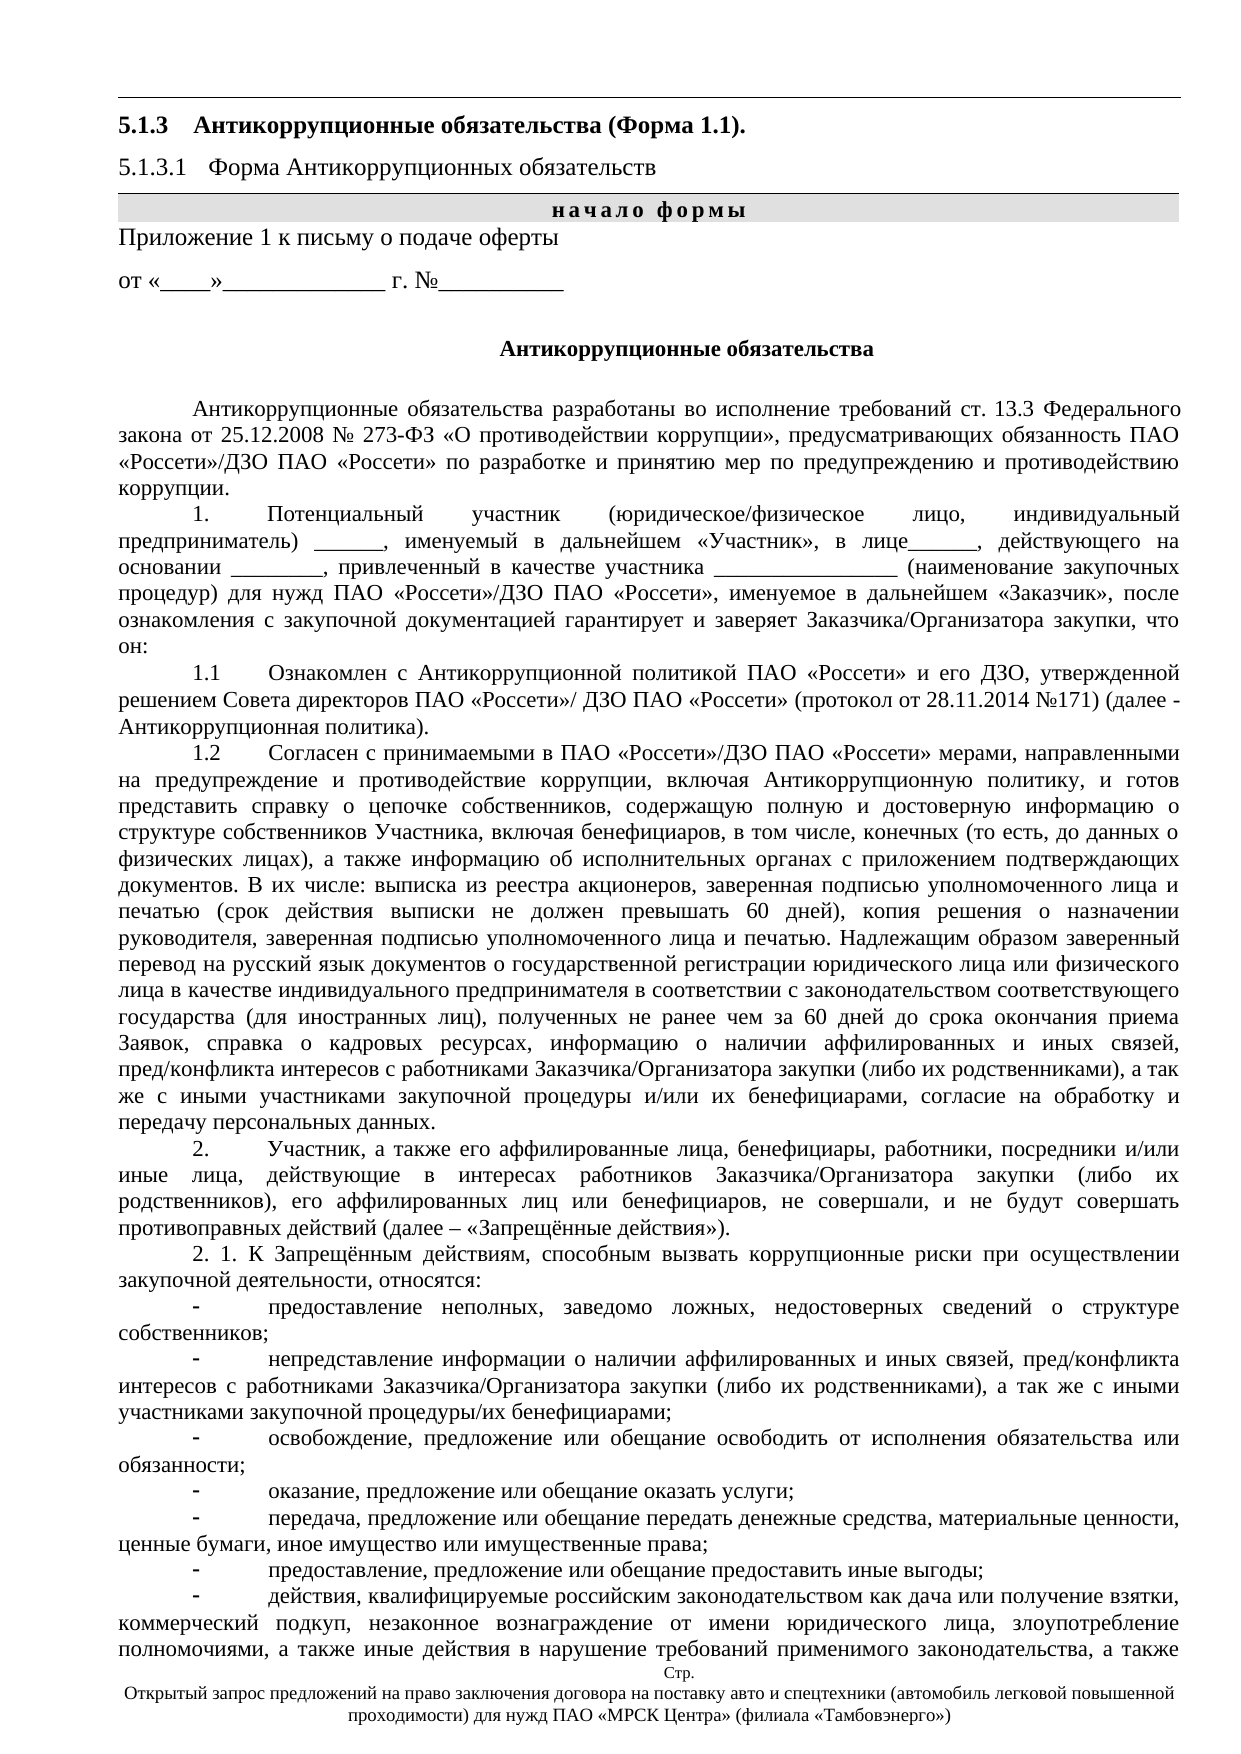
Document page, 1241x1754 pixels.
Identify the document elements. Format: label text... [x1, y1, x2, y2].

list Согласен с принимаемыми в ПАО «Россети»/ДЗО ПАО «Россети» мерами, направленными на предупреждение и противодействие коррупции, включая Антикоррупционную политику, и готов представить справку о цепочке собственников, содержащую полную и достоверную информацию о структуре собственников Участника, включая бенефициаров, в том числе, конечных (то есть, до данных о физических лицах), а также информацию об исполнительных органах с приложением подтверждающих документов. В их числе: выписка из реестра акционеров, заверенная подписью уполномоченного лица и печатью (срок действия выписки не должен превышать 60 дней), копия решения о назначении руководителя, заверенная подписью уполномоченного лица и печатью. Надлежащим образом заверенный перевод на русский язык документов о государственной регистрации юридического лица или физического лица в качестве индивидуального предпринимателя в соответствии с законодательством соответствующего государства (для иностранных лиц), полученных не ранее чем за 60 дней до срока окончания приема Заявок, справка о кадровых ресурсах, информацию о наличии аффилированных и иных связей, пред/конфликта интересов с работниками Заказчика/Организатора закупки (либо их родственниками), а так же с иными участниками закупочной процедуры и/или их бенефициарами, согласие на обработку и передачу персональных данных. [118, 739, 1181, 1134]
text Антикоррупционные обязательства разработаны во исполнение требований ст. 13.3 Федерального закона от 25.12.2008 № 273-ФЗ «О противодействии коррупции», предусматривающих обязанность ПАО «Россети»/ДЗО ПАО «Россети» по разработке и принятию мер по предупреждению и противодействию коррупции. [118, 395, 1181, 500]
subtitle Форма Антикоррупционных обязательств [118, 152, 1181, 181]
list передача, предложение или обещание передать денежные средства, материальные ценности, ценные бумаги, иное имущество или имущественные права; [118, 1503, 1181, 1556]
text Приложение 1 к письму о подаче оферты [118, 222, 1181, 251]
text 2. 1. К Запрещённым действиям, способным вызвать коррупционные риски при осуществлении закупочной деятельности, относятся: [118, 1240, 1181, 1293]
text начало формы [118, 194, 1179, 222]
list оказание, предложение или обещание оказать услуги; [118, 1477, 1181, 1503]
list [118, 1583, 1181, 1662]
text от «____»_____________ г. №__________ [118, 266, 1181, 294]
list непредставление информации о наличии аффилированных и иных связей, пред/конфликта интересов с работниками Заказчика/Организатора закупки (либо их родственниками), а так же с иными участниками закупочной процедуры/их бенефициарами; [118, 1345, 1181, 1424]
list освобождение, предложение или обещание освободить от исполнения обязательства или обязанности; [118, 1424, 1181, 1477]
subtitle Антикоррупционные обязательства (Форма 1.1). [118, 111, 1181, 139]
list предоставление, предложение или обещание предоставить иные выгоды; [118, 1556, 1181, 1583]
list Участник, а также его аффилированные лица, бенефициары, работники, посредники и/или иные лица, действующие в интересах работников Заказчика/Организатора закупки (либо их родственников), его аффилированных лиц или бенефициаров, не совершали, и не будут совершать противоправных действий (далее – «Запрещённые действия»). [118, 1134, 1181, 1240]
list Потенциальный участник (юридическое/физическое лицо, индивидуальный предприниматель) ______, именуемый в дальнейшем «Участник», в лице______, действующего на основании ________, привлеченный в качестве участника ________________ (наименование закупочных процедур) для нужд ПАО «Россети»/ДЗО ПАО «Россети», именуемое в дальнейшем «Заказчик», после ознакомления с закупочной документацией гарантирует и заверяет Заказчика/Организатора закупки, что он: [118, 500, 1181, 658]
text 1.1 Ознакомлен с Антикоррупционной политикой ПАО «Россети» и его ДЗО, утвержденной решением Совета директоров ПАО «Россети»/ ДЗО ПАО «Россети» (протокол от 28.11.2014 №171) (далее - Антикоррупционная политика). [118, 658, 1181, 739]
list предоставление неполных, заведомо ложных, недостоверных сведений о структуре собственников; [118, 1293, 1181, 1345]
text Антикоррупционные обязательства [118, 335, 1181, 361]
